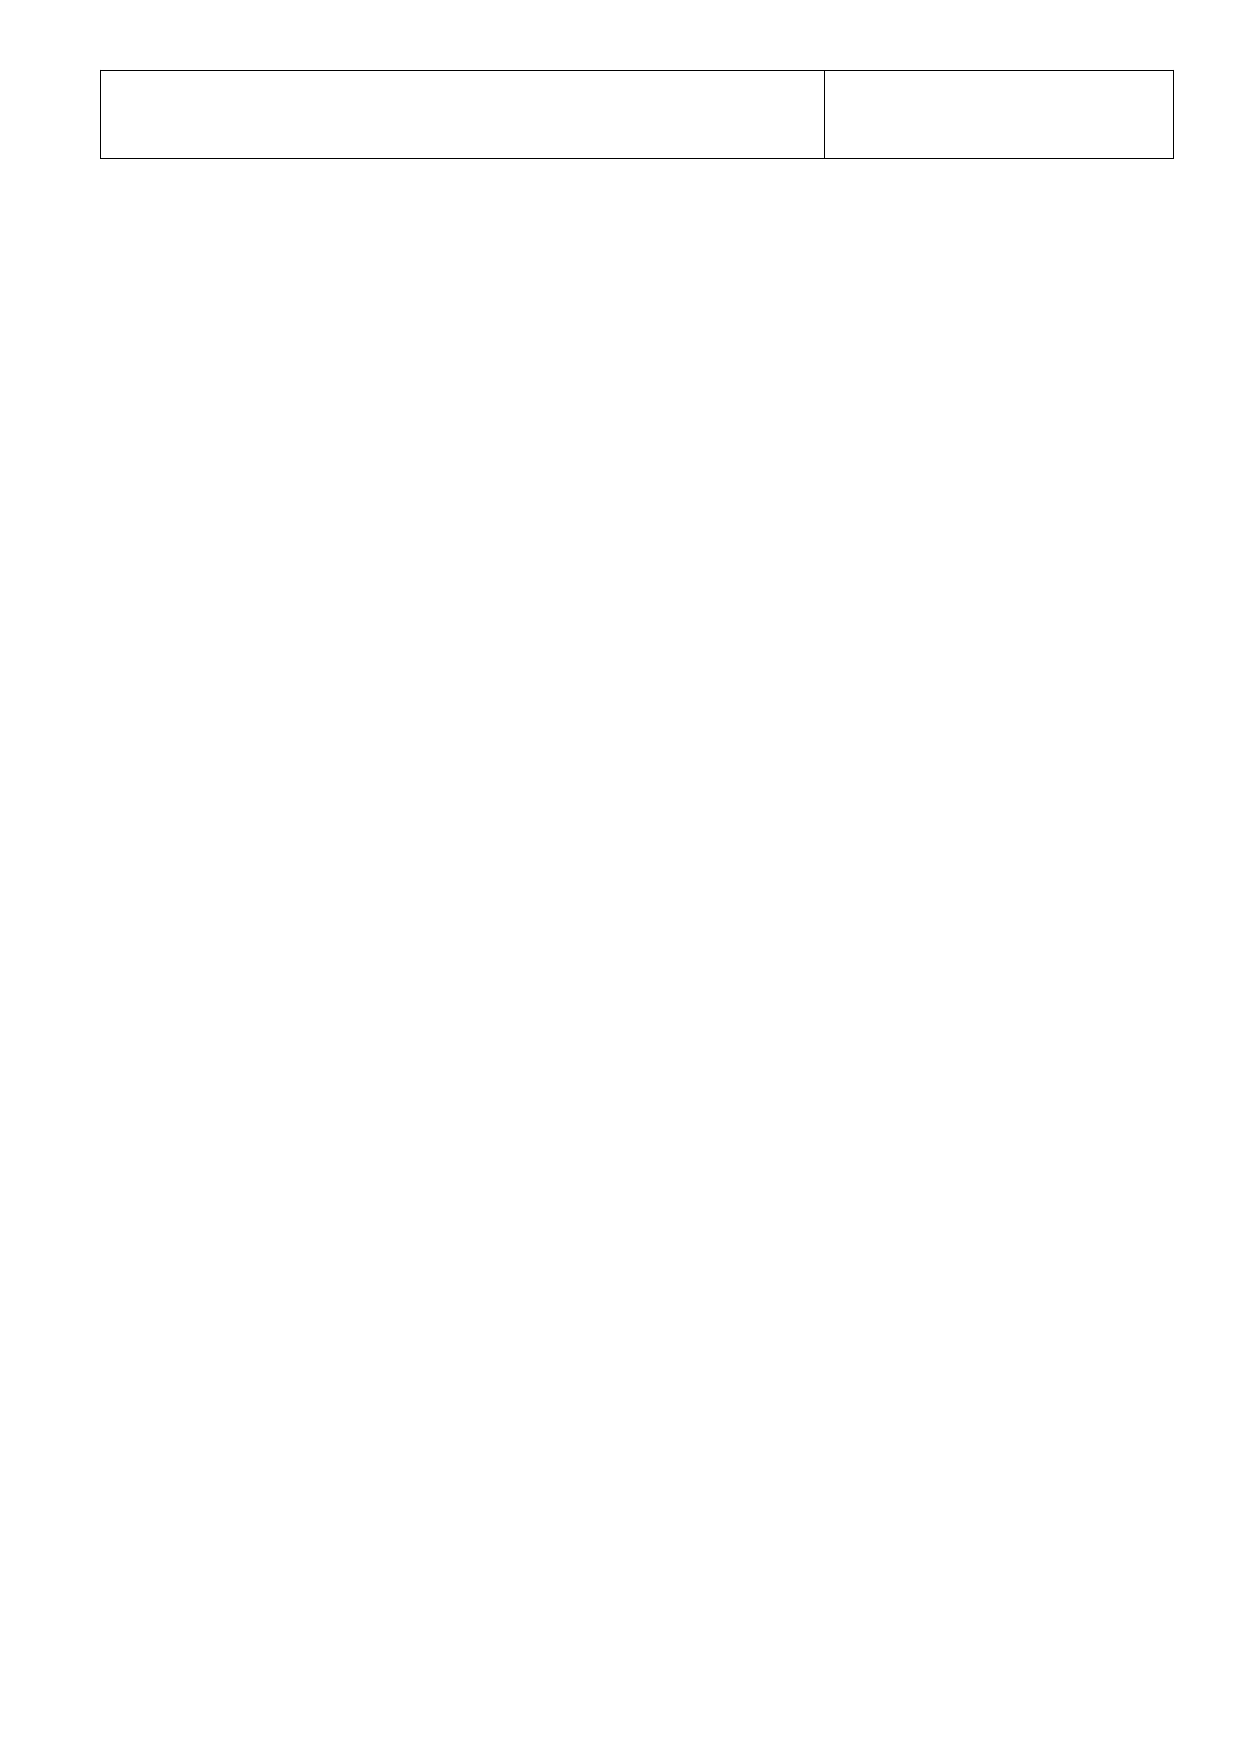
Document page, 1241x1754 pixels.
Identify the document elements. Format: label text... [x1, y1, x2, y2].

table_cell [101, 71, 824, 158]
table_cell 34 [825, 71, 1173, 158]
